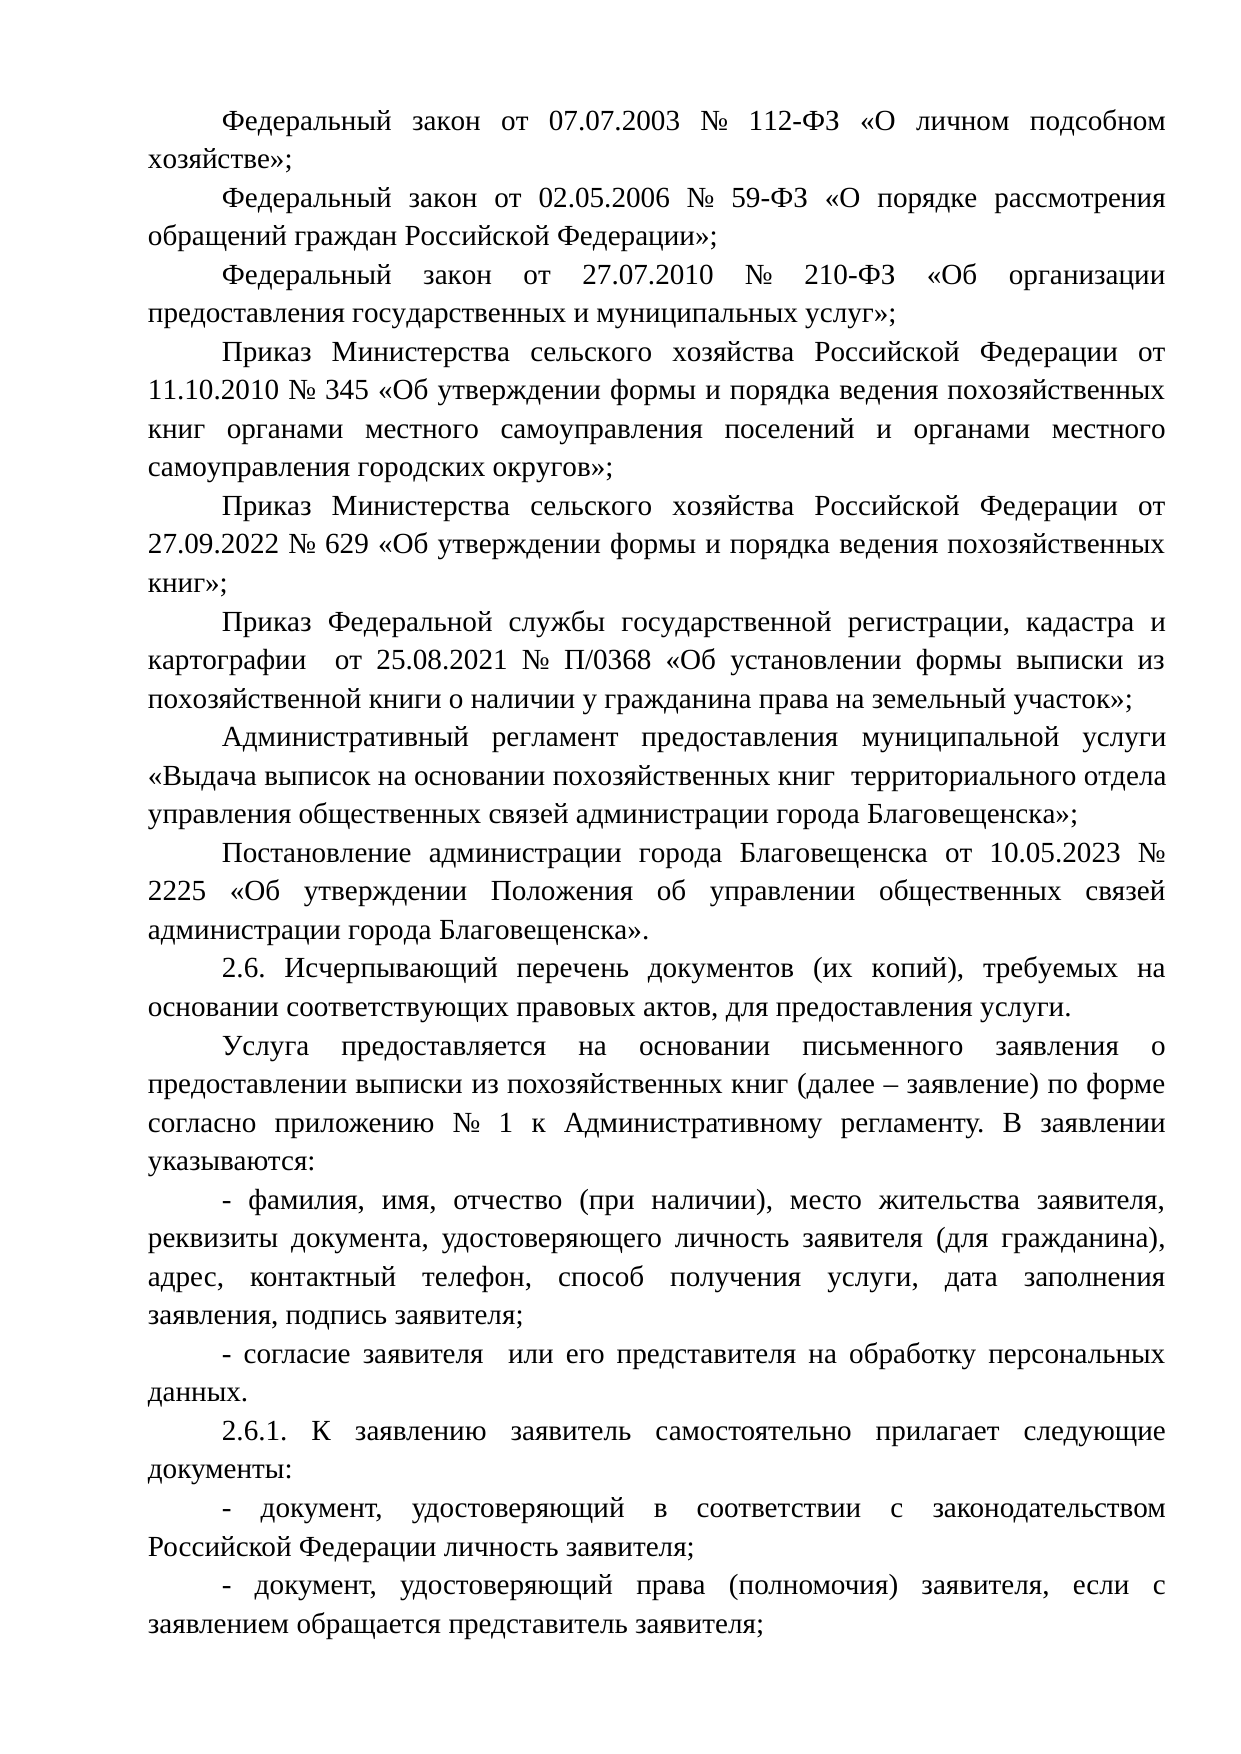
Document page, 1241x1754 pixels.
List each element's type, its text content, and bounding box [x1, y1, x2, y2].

text Услуга предоставляется на основании письменного заявления о предоставлении выписки из похозяйственных книг (далее – заявление) по форме согласно приложению № 1 к Административному регламенту. В заявлении указываются: [148, 1028, 1166, 1177]
text Федеральный закон от 27.07.2010 № 210-ФЗ «Об организации предоставления государственных и муниципальных услуг»; [148, 257, 1166, 329]
text - документ, удостоверяющий в соответствии с законодательством Российской Федерации личность заявителя; [148, 1490, 1166, 1562]
text 2.6. Исчерпывающий перечень документов (их копий), требуемых на основании соответствующих правовых актов, для предоставления услуги. [148, 951, 1166, 1023]
text 2.6.1. К заявлению заявитель самостоятельно прилагает следующие документы: [148, 1413, 1166, 1485]
text Федеральный закон от 07.07.2003 № 112-ФЗ «О личном подсобном хозяйстве»; [148, 103, 1166, 175]
text Федеральный закон от 02.05.2006 № 59-ФЗ «О порядке рассмотрения обращений граждан Российской Федерации»; [148, 180, 1166, 252]
text Приказ Министерства сельского хозяйства Российской Федерации от 11.10.2010 № 345 «Об утверждении формы и порядка ведения похозяйственных книг органами местного самоуправления поселений и органами местного самоуправления городских округов»; [148, 334, 1166, 483]
text Постановление администрации города Благовещенска от 10.05.2023 № 2225 «Об утверждении Положения об управлении общественных связей администрации города Благовещенска». [148, 835, 1166, 946]
text Приказ Министерства сельского хозяйства Российской Федерации от 27.09.2022 № 629 «Об утверждении формы и порядка ведения похозяйственных книг»; [148, 488, 1166, 599]
text Административный регламент предоставления муниципальной услуги «Выдача выписок на основании похозяйственных книг территориального отдела управления общественных связей администрации города Благовещенска»; [148, 719, 1166, 830]
text - фамилия, имя, отчество (при наличии), место жительства заявителя, реквизиты документа, удостоверяющего личность заявителя (для гражданина), адрес, контактный телефон, способ получения услуги, дата заполнения заявления, подпись заявителя; [148, 1182, 1166, 1331]
text - документ, удостоверяющий права (полномочия) заявителя, если с заявлением обращается представитель заявителя; [148, 1567, 1166, 1639]
text - согласие заявителя или его представителя на обработку персональных данных. [148, 1336, 1166, 1408]
text Приказ Федеральной службы государственной регистрации, кадастра и картографии от 25.08.2021 № П/0368 «Об установлении формы выписки из похозяйственной книги о наличии у гражданина права на земельный участок»; [148, 604, 1166, 714]
